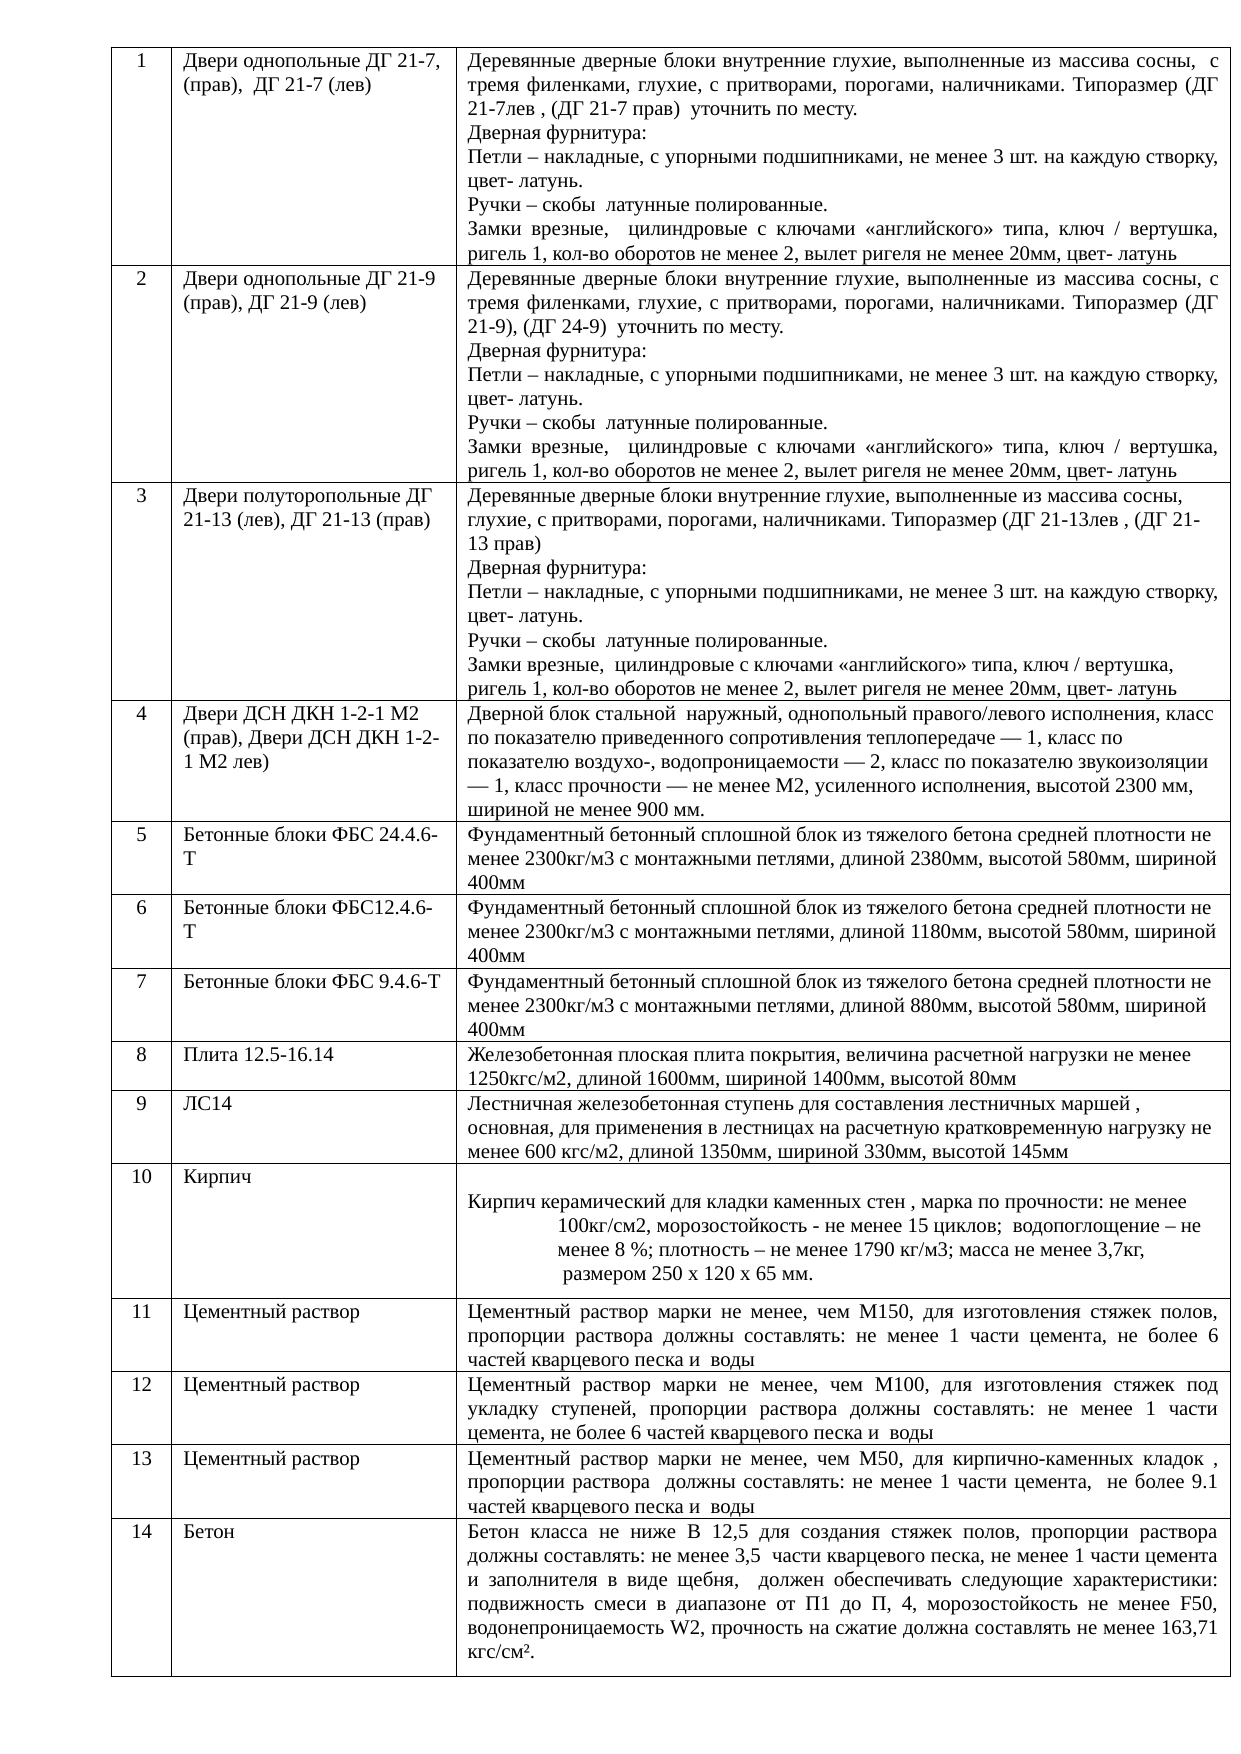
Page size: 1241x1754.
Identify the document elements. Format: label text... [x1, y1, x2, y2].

table_cell Двери однопольные ДГ 21-9 (прав), ДГ 21-9 (лев) [172, 266, 456, 482]
table_cell 14 [112, 1519, 171, 1676]
table_cell ЛС14 [172, 1091, 456, 1163]
table_cell Цементный раствор [172, 1445, 456, 1518]
table_cell Двери полуторопольные ДГ 21-13 (лев), ДГ 21-13 (прав) [172, 483, 456, 700]
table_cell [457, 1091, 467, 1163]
table_cell Цементный раствор [172, 1372, 456, 1444]
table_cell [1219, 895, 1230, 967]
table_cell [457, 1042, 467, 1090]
table_cell 6 [112, 895, 171, 967]
table_cell Бетонные блоки ФБС12.4.6-Т [172, 895, 456, 967]
table_cell Бетон класса не ниже В 12,5 для создания стяжек полов, пропорции раствора должны составлять: не менее 3,5 части кварцевого песка, не менее 1 части цемента и заполнителя в виде щебня, должен обеспечивать следующие характеристики: подвижность смеси в диапазоне от П1 до П, 4, морозостойкость не менее F50, водонепроницаемость W2, прочность на сжатие должна составлять не менее 163,71 кгс/см². [457, 1519, 1230, 1676]
table_cell 3 [112, 483, 171, 700]
table_cell 13 [112, 1445, 171, 1518]
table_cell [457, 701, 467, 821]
table_cell Бетон [172, 1519, 456, 1676]
table_cell Двери ДСН ДКН 1-2-1 М2 (прав), Двери ДСН ДКН 1-2-1 М2 лев) [172, 701, 456, 821]
table_cell 11 [112, 1299, 171, 1371]
table_cell 5 [112, 822, 171, 894]
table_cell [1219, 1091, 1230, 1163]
table_cell Деревянные дверные блоки внутренние глухие, выполненные из массива сосны, с тремя филенками, глухие, с притворами, порогами, наличниками. Типоразмер (ДГ 21-9), (ДГ 24-9) уточнить по месту. Дверная фурнитура: Петли – накладные, с упорными подшипниками, не менее 3 шт. на каждую створку, цвет- латунь. Ручки – скобы латунные полированные. Замки врезные, цилиндровые с ключами «английского» типа, ключ / вертушка, ригель 1, кол-во оборотов не менее 2, вылет ригеля не менее 20мм, цвет- латунь [457, 266, 1230, 482]
table_cell 1 [112, 48, 171, 264]
table_cell Бетонные блоки ФБС 9.4.6-Т [172, 969, 456, 1041]
table_cell Цементный раствор марки не менее, чем М100, для изготовления стяжек под укладку ступеней, пропорции раствора должны составлять: не менее 1 части цемента, не более 6 частей кварцевого песка и воды [457, 1372, 1230, 1444]
table_cell 2 [112, 266, 171, 482]
table_cell Деревянные дверные блоки внутренние глухие, выполненные из массива сосны, глухие, с притворами, порогами, наличниками. Типоразмер (ДГ 21-13лев , (ДГ 21-13 прав) Дверная фурнитура: Петли – накладные, с упорными подшипниками, не менее 3 шт. на каждую створку, цвет- латунь. Ручки – скобы латунные полированные. Замки врезные, цилиндровые с ключами «английского» типа, ключ / вертушка, ригель 1, кол-во оборотов не менее 2, вылет ригеля не менее 20мм, цвет- латунь [457, 483, 1230, 700]
table_cell Цементный раствор марки не менее, чем М150, для изготовления стяжек полов, пропорции раствора должны составлять: не менее 1 части цемента, не более 6 частей кварцевого песка и воды [457, 1299, 1230, 1371]
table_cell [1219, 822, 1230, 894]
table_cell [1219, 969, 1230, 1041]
table_cell Цементный раствор марки не менее, чем М50, для кирпично-каменных кладок , пропорции раствора должны составлять: не менее 1 части цемента, не более 9.1 частей кварцевого песка и воды [457, 1445, 1230, 1518]
table_cell Цементный раствор [172, 1299, 456, 1371]
table_cell Деревянные дверные блоки внутренние глухие, выполненные из массива сосны, с тремя филенками, глухие, с притворами, порогами, наличниками. Типоразмер (ДГ 21-7лев , (ДГ 21-7 прав) уточнить по месту. Дверная фурнитура: Петли – накладные, с упорными подшипниками, не менее 3 шт. на каждую створку, цвет- латунь. Ручки – скобы латунные полированные. Замки врезные, цилиндровые с ключами «английского» типа, ключ / вертушка, ригель 1, кол-во оборотов не менее 2, вылет ригеля не менее 20мм, цвет- латунь [457, 48, 1230, 264]
table_cell 12 [112, 1372, 171, 1444]
table_cell 7 [112, 969, 171, 1041]
table_cell Бетонные блоки ФБС 24.4.6-Т [172, 822, 456, 894]
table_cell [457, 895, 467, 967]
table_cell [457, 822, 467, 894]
table_cell Кирпич керамический для кладки каменных стен , марка по прочности: не менее 100кг/см2, морозостойкость - не менее 15 циклов; водопоглощение – не менее 8 %; плотность – не менее 1790 кг/м3; масса не менее 3,7кг, размером 250 х 120 х 65 мм. [457, 1164, 1230, 1298]
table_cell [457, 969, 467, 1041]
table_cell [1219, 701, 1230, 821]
table_cell Двери однопольные ДГ 21-7, (прав), ДГ 21-7 (лев) [172, 48, 456, 264]
table_cell 10 [112, 1164, 171, 1298]
table_cell Кирпич [172, 1164, 456, 1298]
table_cell 9 [112, 1091, 171, 1163]
table_cell 4 [112, 701, 171, 821]
table_cell Плита 12.5-16.14 [172, 1042, 456, 1090]
table_cell 8 [112, 1042, 171, 1090]
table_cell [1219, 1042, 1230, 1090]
